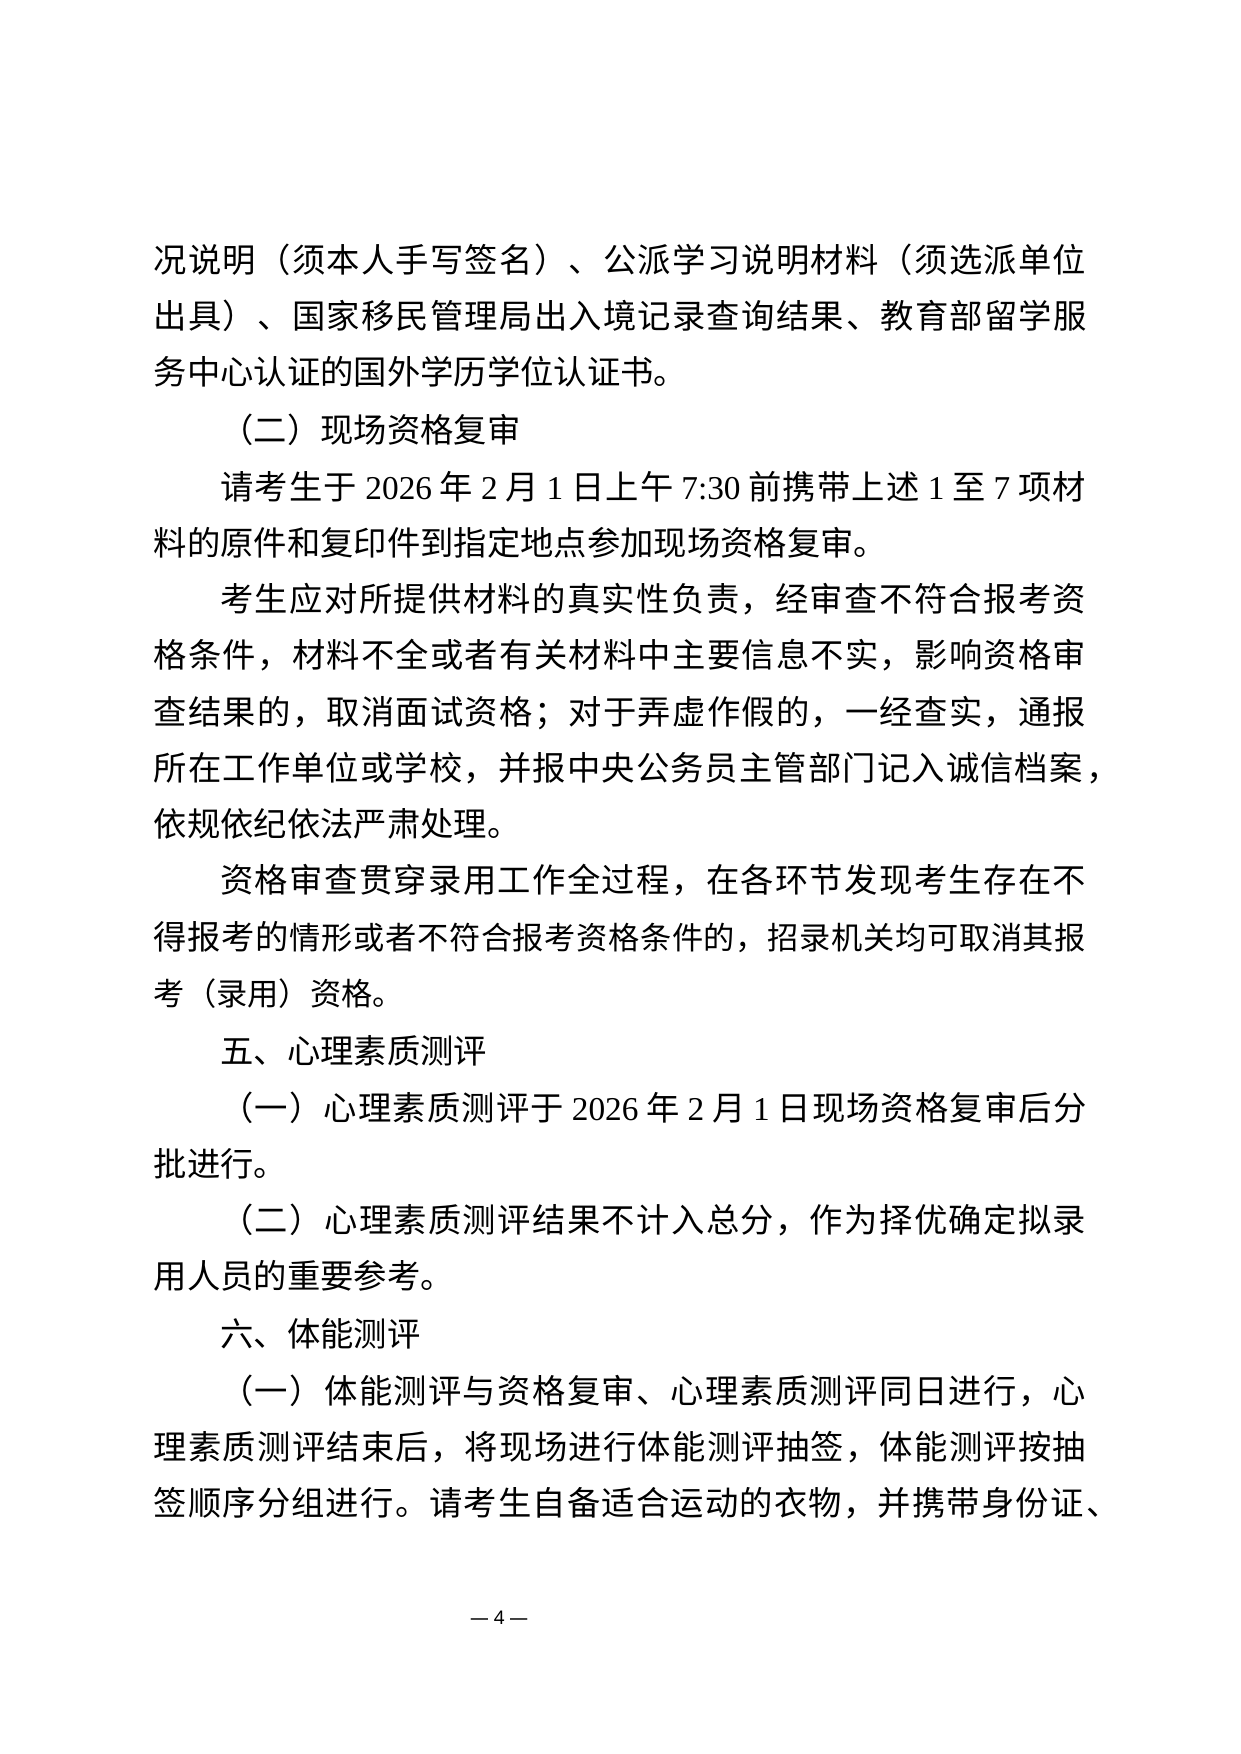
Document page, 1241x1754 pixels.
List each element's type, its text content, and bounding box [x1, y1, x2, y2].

text 请考生于2026年2月1日上午7:30前携带上述1至7项材料的原件和复印件到指定地点参加现场资格复审。 [153, 454, 1087, 567]
text （一）心理素质测评于2026年2月1日现场资格复审后分批进行。 [153, 1075, 1087, 1187]
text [153, 227, 1087, 396]
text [153, 1358, 1087, 1527]
text （二）现场资格复审 [153, 396, 1087, 454]
text 资格审查贯穿录用工作全过程，在各环节发现考生存在不得报考的情形或者不符合报考资格条件的，招录机关均可取消其报考（录用）资格。 [153, 848, 1087, 1017]
text 五、心理素质测评 [153, 1017, 1087, 1075]
text 考生应对所提供材料的真实性负责，经审查不符合报考资格条件，材料不全或者有关材料中主要信息不实，影响资格审查结果的，取消面试资格；对于弄虚作假的，一经查实，通报所在工作单位或学校，并报中央公务员主管部门记入诚信档案，依规依纪依法严肃处理。 [153, 567, 1087, 848]
text 六、体能测评 [153, 1300, 1087, 1358]
text （二）心理素质测评结果不计入总分，作为择优确定拟录用人员的重要参考。 [153, 1187, 1087, 1300]
